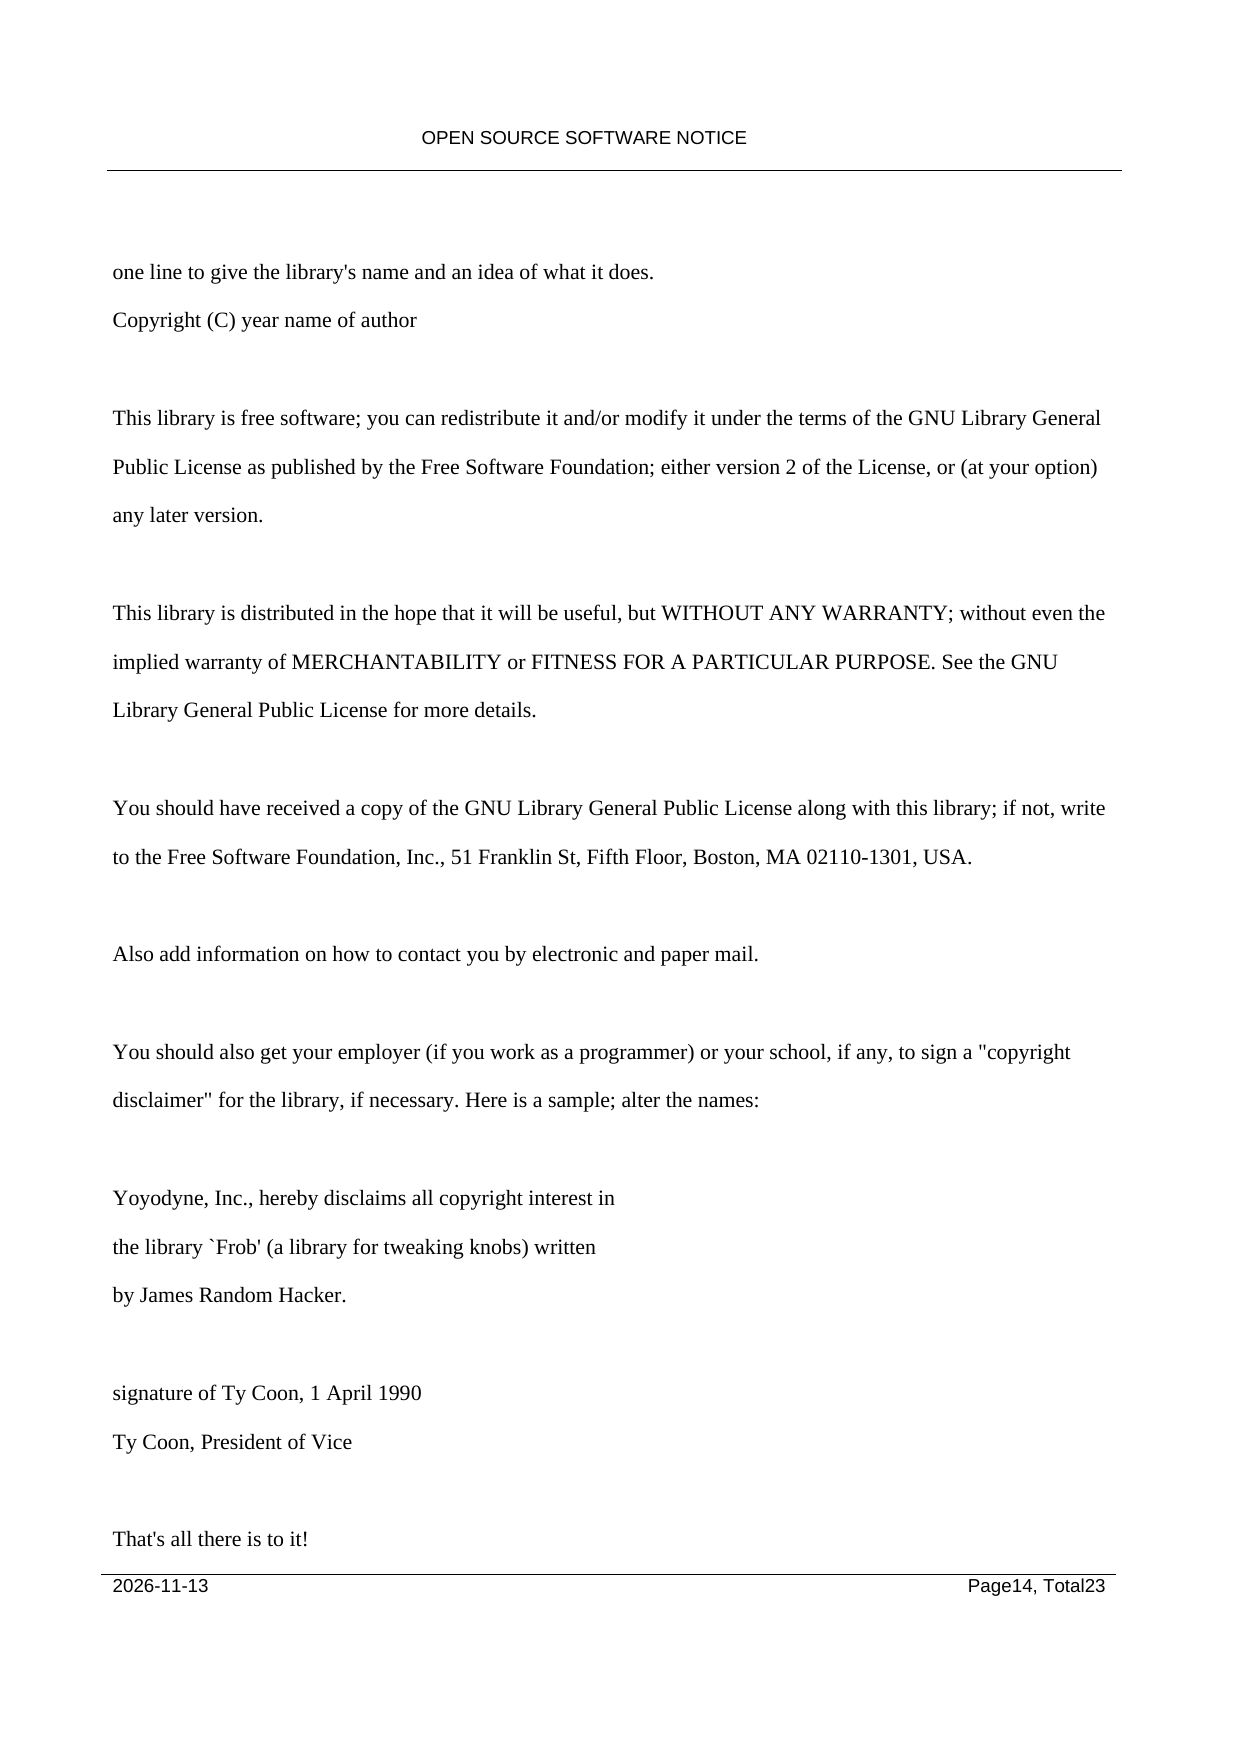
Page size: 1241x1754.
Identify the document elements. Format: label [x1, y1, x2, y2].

text [112, 206, 1128, 1555]
